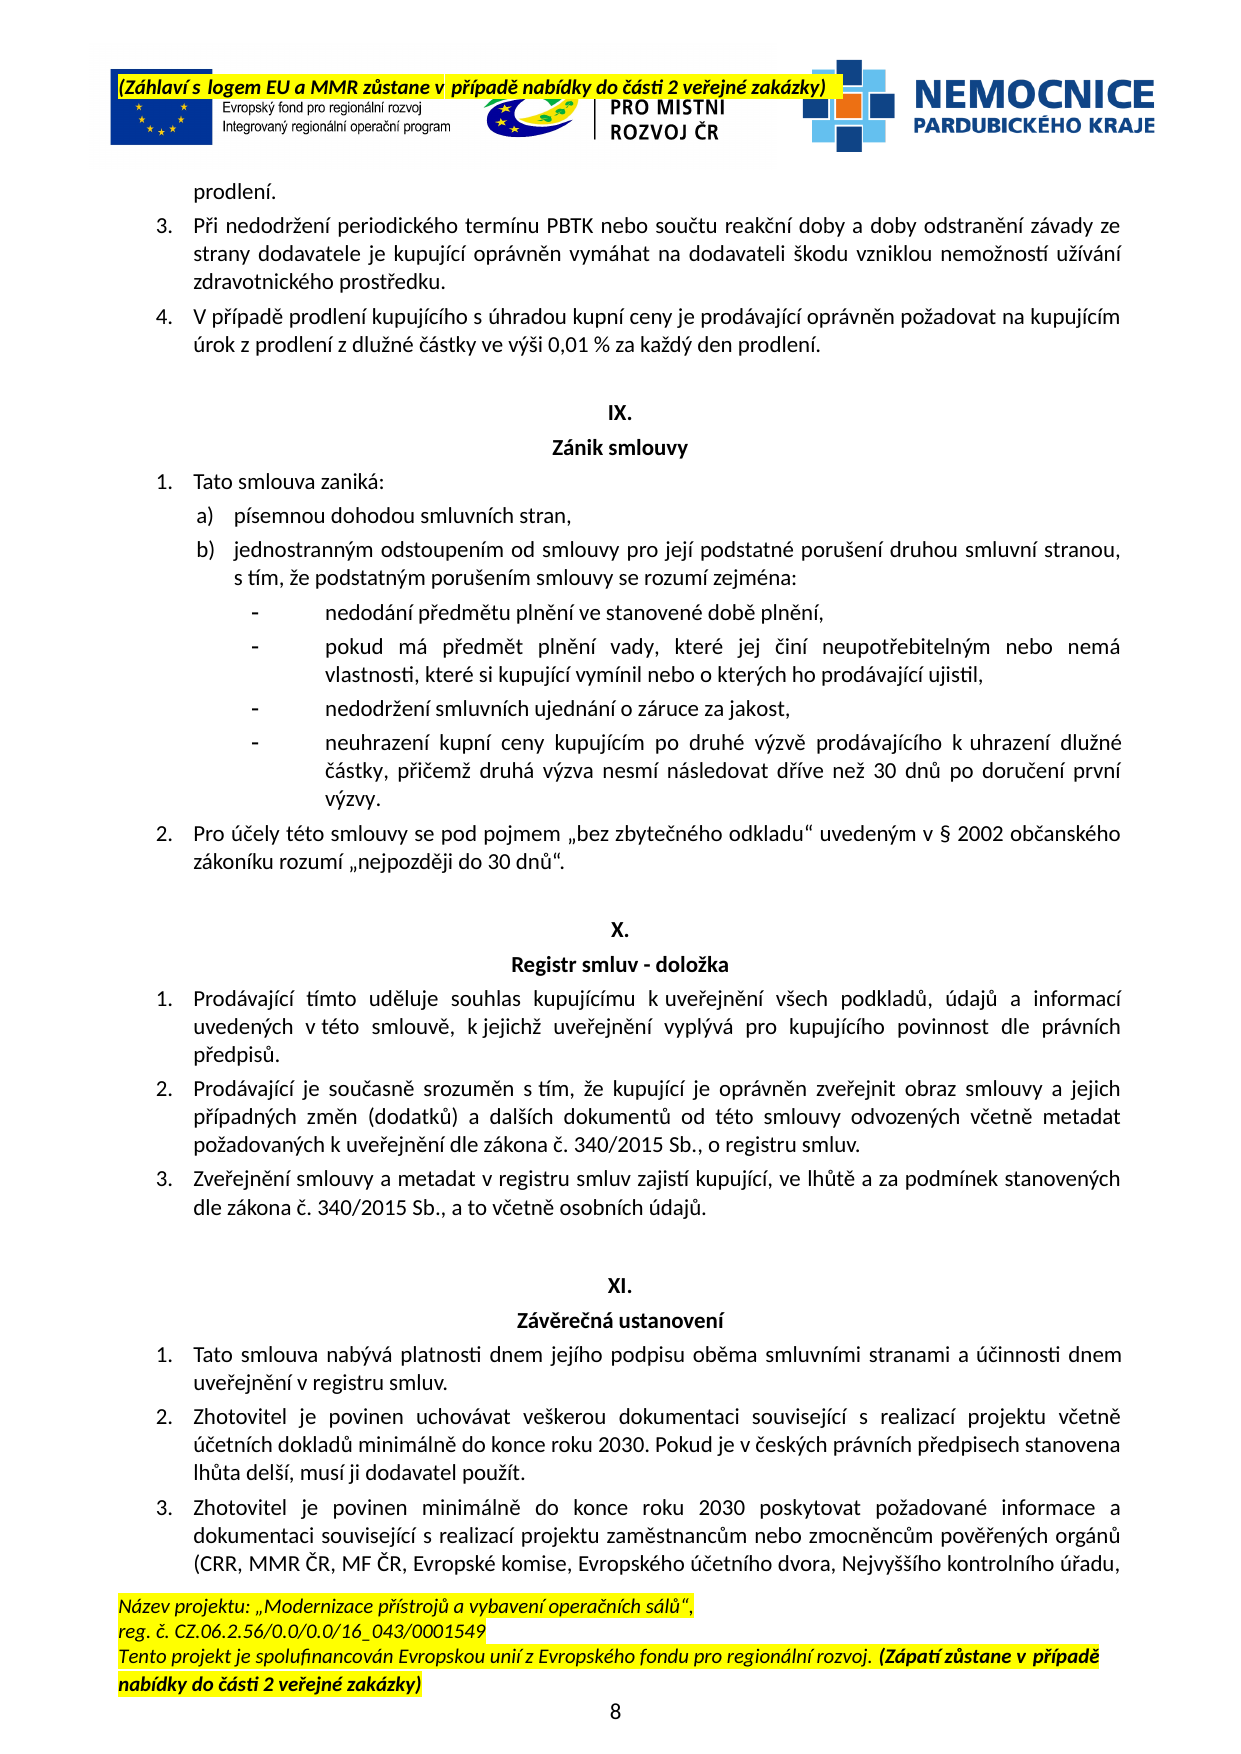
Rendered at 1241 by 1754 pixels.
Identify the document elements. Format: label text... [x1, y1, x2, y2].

list neuhrazení kupní ceny kupujícím po druhé výzvě prodávajícího k uhrazení dlužné částky, přičemž druhá výzva nesmí následovat dříve než 30 dnů po doručení první výzvy. [251, 728, 1122, 813]
picture [801, 58, 1155, 153]
text X. [118, 915, 1122, 943]
list Tato smlouva nabývá platnosti dnem jejího podpisu oběma smluvními stranami a účinnosti dnem uveřejnění v registru smluv. [156, 1340, 1122, 1396]
text Registr smluv - doložka [118, 950, 1122, 978]
list Zveřejnění smlouvy a metadat v registru smluv zajistí kupující, ve lhůtě a za podmínek stanovených dle zákona č. 340/2015 Sb., a to včetně osobních údajů. [156, 1164, 1122, 1221]
list V případě prodlení kupujícího s úhradou kupní ceny je prodávající oprávněn požadovat na kupujícím úrok z prodlení z dlužné částky ve výši 0,01 % za každý den prodlení. [156, 302, 1122, 358]
list nedodání předmětu plnění ve stanovené době plnění, [251, 598, 1122, 626]
list nedodržení smluvních ujednání o záruce za jakost, [251, 694, 1122, 722]
list Prodávající je současně srozuměn s tím, že kupující je oprávněn zveřejnit obraz smlouvy a jejich případných změn (dodatků) a dalších dokumentů od této smlouvy odvozených včetně metadat požadovaných k uveřejnění dle zákona č. 340/2015 Sb., o registru smluv. [156, 1074, 1122, 1158]
list Prodávající tímto uděluje souhlas kupujícímu k uveřejnění všech podkladů, údajů a informací uvedených v této smlouvě, k jejichž uveřejnění vyplývá pro kupujícího povinnost dle právních předpisů. [156, 984, 1122, 1068]
list Tato smlouva zaniká: [156, 467, 1122, 495]
picture [88, 43, 777, 170]
list Pro účely této smlouvy se pod pojmem „bez zbytečného odkladu“ uvedeným v § 2002 občanského zákoníku rozumí „nejpozději do 30 dnů“. [156, 819, 1122, 875]
list písemnou dohodou smluvních stran, [196, 501, 1122, 529]
text XI. [118, 1272, 1122, 1299]
list Zhotovitel je povinen uchovávat veškerou dokumentaci související s realizací projektu včetně účetních dokladů minimálně do konce roku 2030. Pokud je v českých právních předpisech stanovena lhůta delší, musí ji dodavatel použít. [156, 1402, 1122, 1486]
list pokud má předmět plnění vady, které jej činí neupotřebitelným nebo nemá vlastnosti, které si kupující vymínil nebo o kterých ho prodávající ujistil, [251, 632, 1122, 688]
list Při nedodržení periodického termínu PBTK nebo součtu reakční doby a doby odstranění závady ze strany dodavatele je kupující oprávněn vymáhat na dodavateli škodu vzniklou nemožností užívání zdravotnického prostředku. [156, 211, 1122, 296]
text Zánik smlouvy [118, 433, 1122, 461]
list jednostranným odstoupením od smlouvy pro její podstatné porušení druhou smluvní stranou, s tím, že podstatným porušením smlouvy se rozumí zejména: [196, 535, 1122, 591]
text IX. [118, 398, 1122, 426]
text Závěrečná ustanovení [118, 1306, 1122, 1334]
